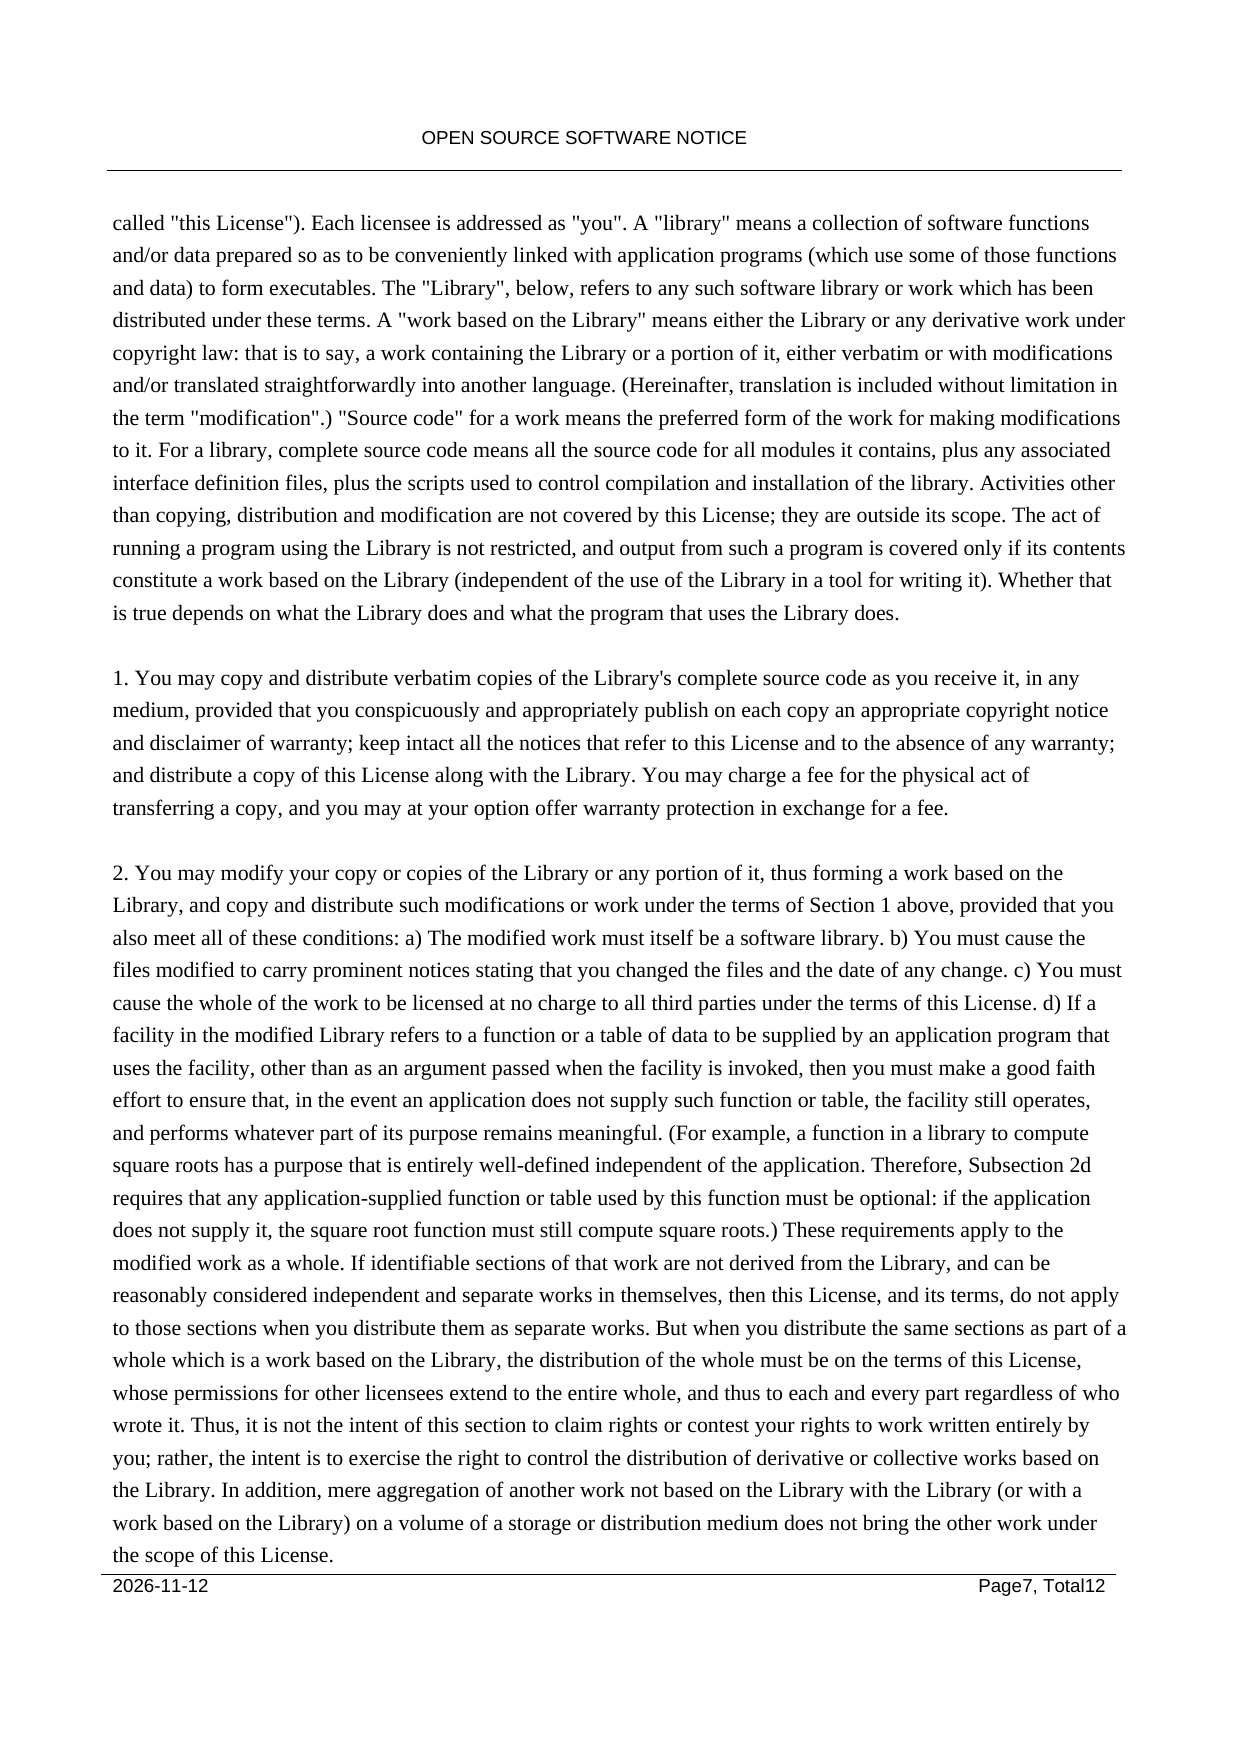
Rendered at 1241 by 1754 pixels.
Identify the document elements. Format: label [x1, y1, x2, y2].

text [112, 206, 1128, 1571]
